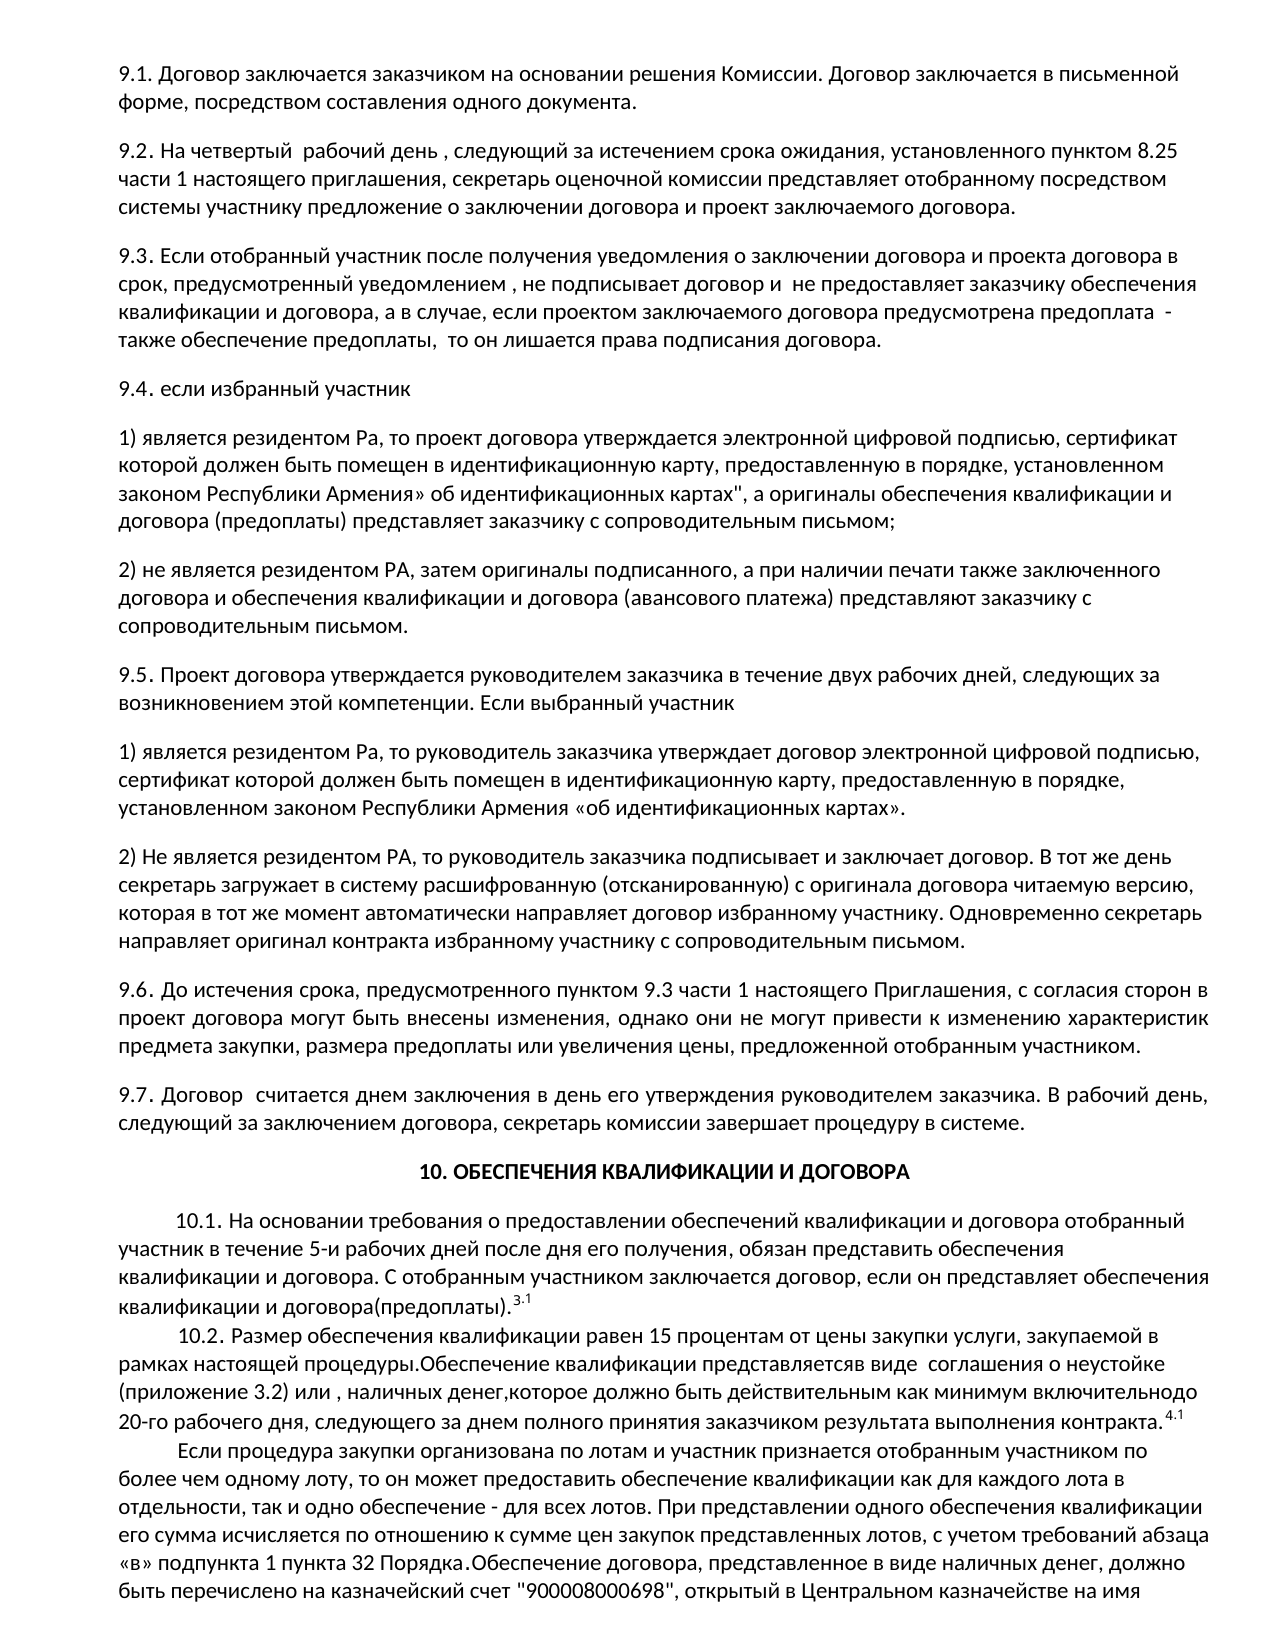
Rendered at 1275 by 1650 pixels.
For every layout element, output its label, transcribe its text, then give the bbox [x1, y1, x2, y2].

text 9.6․ До истечения срока, предусмотренного пунктом 9.3 части 1 настоящего Приглашения, с согласия сторон в проект договора могут быть внесены изменения, однако они не могут привести к изменению характеристик предмета закупки, размера предоплаты или увеличения цены, предложенной отобранным участником. [118, 975, 1211, 1059]
text 1) является резидентом Ра, то руководитель заказчика утверждает договор электронной цифровой подписью, сертификат которой должен быть помещен в идентификационную карту, предоставленную в порядке, установленном законом Республики Армения «об идентификационных картах». [118, 737, 1211, 821]
text 9.5․ Проект договора утверждается руководителем заказчика в течение двух рабочих дней, следующих за возникновением этой компетенции. Если выбранный участник [118, 660, 1211, 716]
text 2) Не является резидентом РА, то руководитель заказчика подписывает и заключает договор. В тот же день секретарь загружает в систему расшифрованную (отсканированную) с оригинала договора читаемую версию, которая в тот же момент автоматически направляет договор избранному участнику. Одновременно секретарь направляет оригинал контракта избранному участнику с сопроводительным письмом. [118, 842, 1211, 954]
text 1) является резидентом Ра, то проект договора утверждается электронной цифровой подписью, сертификат которой должен быть помещен в идентификационную карту, предоставленную в порядке, установленном законом Республики Армения» об идентификационных картах", а оригиналы обеспечения квалификации и договора (предоплаты) представляет заказчику с сопроводительным письмом; [118, 423, 1211, 535]
text 9.7․ Договор считается днем заключения в день его утверждения руководителем заказчика. В рабочий день, следующий за заключением договора, секретарь комиссии завершает процедуру в системе. [118, 1080, 1211, 1136]
text 9.1. Договор заключается заказчиком на основании решения Комиссии. Договор заключается в письменной форме, посредством составления одного документа. [118, 59, 1211, 115]
text 10.1․ На основании требования о предоставлении обеспечений квалификации и договора отобранный участник в течение 5-и рабочих дней после дня его получения, обязан представить обеспечения квалификации и договора. С отобранным участником заключается договор, если он представляет обеспечения квалификации и договора(предоплаты).3.1 [118, 1206, 1211, 1321]
text 10. ОБЕСПЕЧЕНИЯ КВАЛИФИКАЦИИ И ДОГОВОРА [118, 1157, 1211, 1185]
text 9.3․ Если отобранный участник после получения уведомления о заключении договора и проекта договора в срок, предусмотренный уведомлением , не подписывает договор и не предоставляет заказчику обеспечения квалификации и договора, а в случае, если проектом заключаемого договора предусмотрена предоплата -также обеспечение предоплаты, то он лишается права подписания договора. [118, 241, 1211, 353]
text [118, 1436, 1211, 1604]
text 9.4․ если избранный участник [118, 374, 1211, 402]
text 2) не является резидентом РА, затем оригиналы подписанного, а при наличии печати также заключенного договора и обеспечения квалификации и договора (авансового платежа) представляют заказчику с сопроводительным письмом. [118, 556, 1211, 639]
text 10.2․ Размер обеспечения квалификации равен 15 процентам от цены закупки услуги, закупаемой в рамках настоящей процедуры.Обеспечение квалификации представляетсяв виде соглашения о неустойке (приложение 3.2) или , наличных денег,которое должно быть действительным как минимум включительнодо 20-го рабочего дня, следующего за днем полного принятия заказчиком результата выполнения контракта.4.1 [118, 1321, 1211, 1436]
text 9.2․ На четвертый рабочий день , следующий за истечением срока ожидания, установленного пунктом 8.25 части 1 настоящего приглашения, секретарь оценочной комиссии представляет отобранному посредством системы участнику предложение о заключении договора и проект заключаемого договора. [118, 136, 1211, 220]
